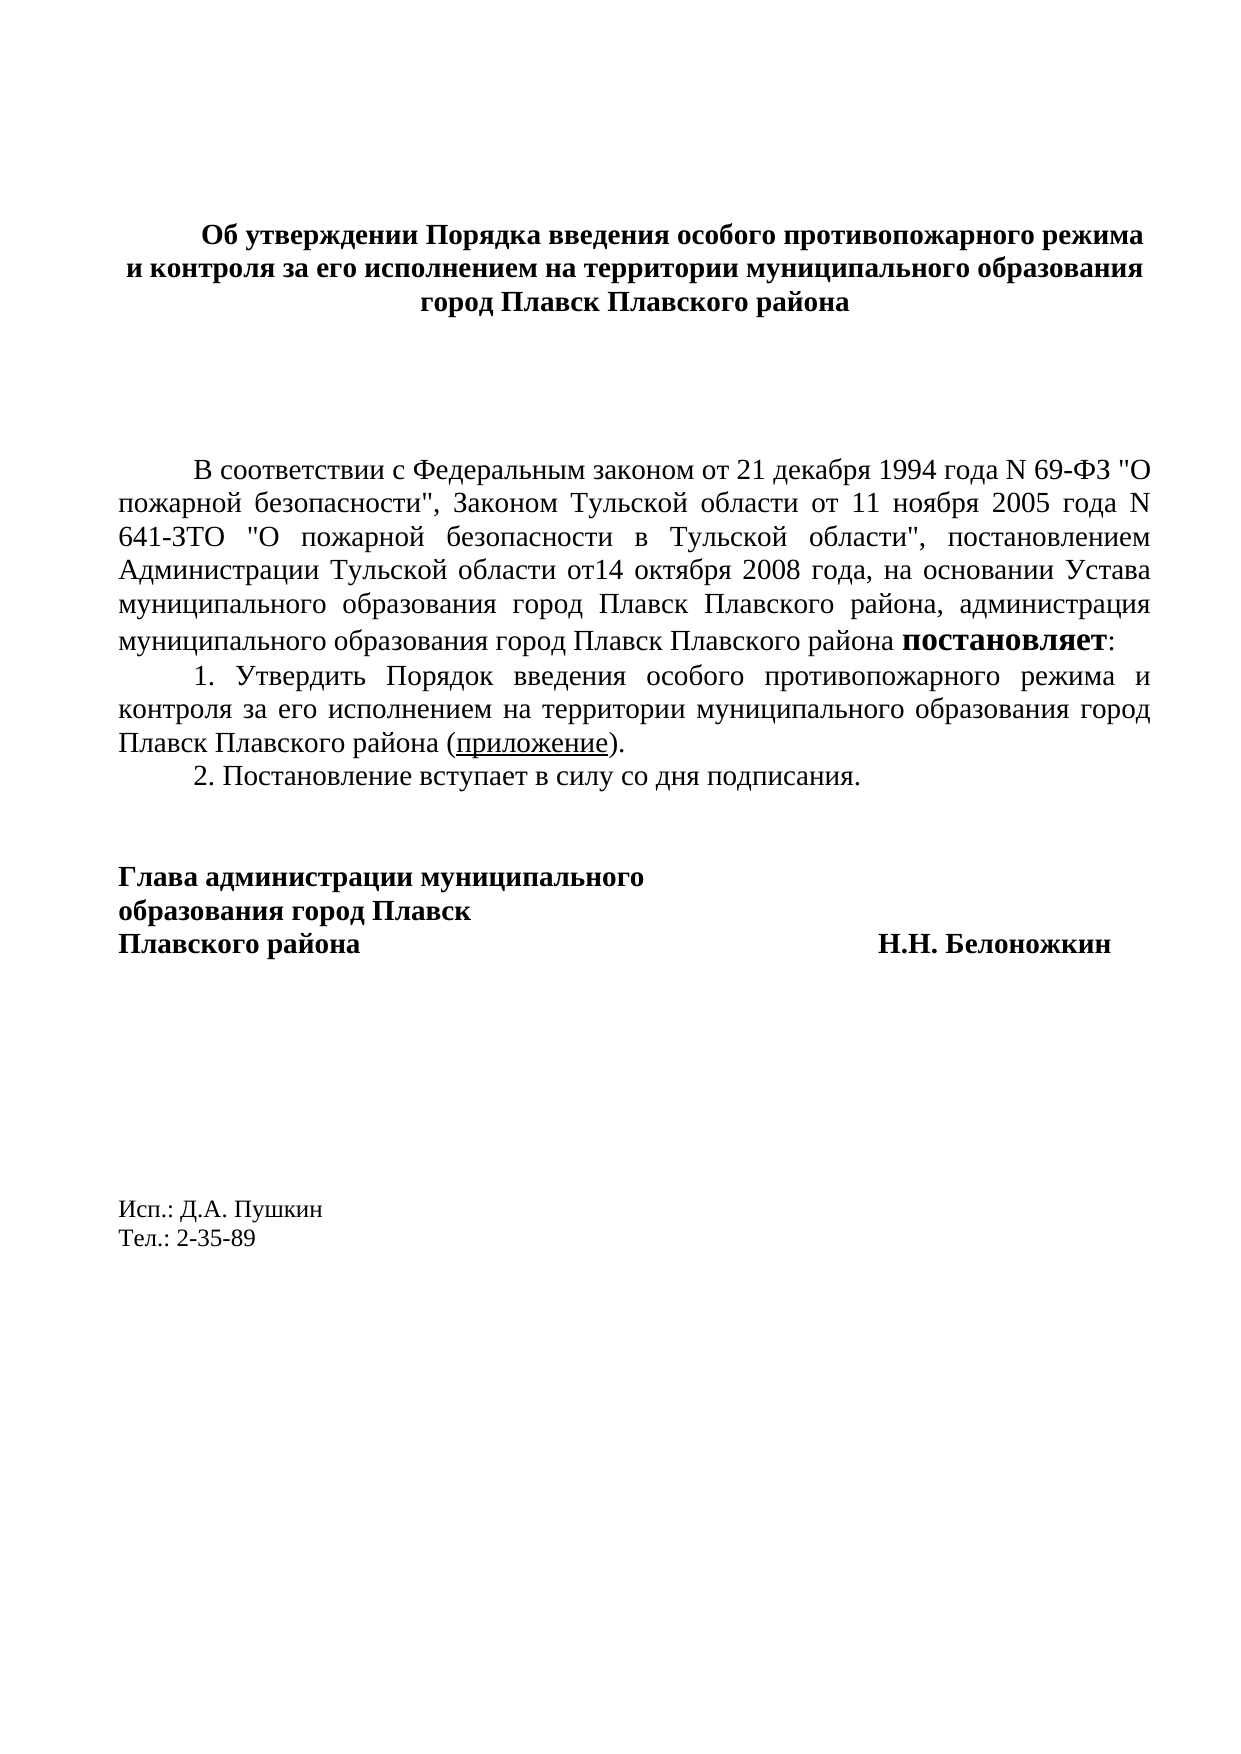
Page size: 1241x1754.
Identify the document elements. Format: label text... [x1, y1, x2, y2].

text образования город Плавск [118, 893, 1152, 926]
text 2. Постановление вступает в силу со дня подписания. [118, 758, 1152, 792]
text Глава администрации муниципального [118, 859, 1152, 893]
text Об утверждении Порядка введения особого противопожарного режима и контроля за его исполнением на территории муниципального образования город Плавск Плавского района [118, 217, 1152, 318]
text Плавского района Н.Н. Белоножкин [118, 926, 1152, 960]
text Тел.: 2-35-89 [118, 1223, 1152, 1252]
text 1. Утвердить Порядок введения особого противопожарного режима и контроля за его исполнением на территории муниципального образования город Плавск Плавского района (приложение). [118, 658, 1152, 758]
text В соответствии с Федеральным законом от 21 декабря 1994 года N 69-ФЗ "О пожарной безопасности", Законом Тульской области от 11 ноября 2005 года N 641-ЗТО "О пожарной безопасности в Тульской области", постановлением Администрации Тульской области от14 октября 2008 года, на основании Устава муниципального образования город Плавск Плавского района, администрация муниципального образования город Плавск Плавского района постановляет: [118, 452, 1152, 658]
text Исп.: Д.А. Пушкин [118, 1194, 1152, 1223]
